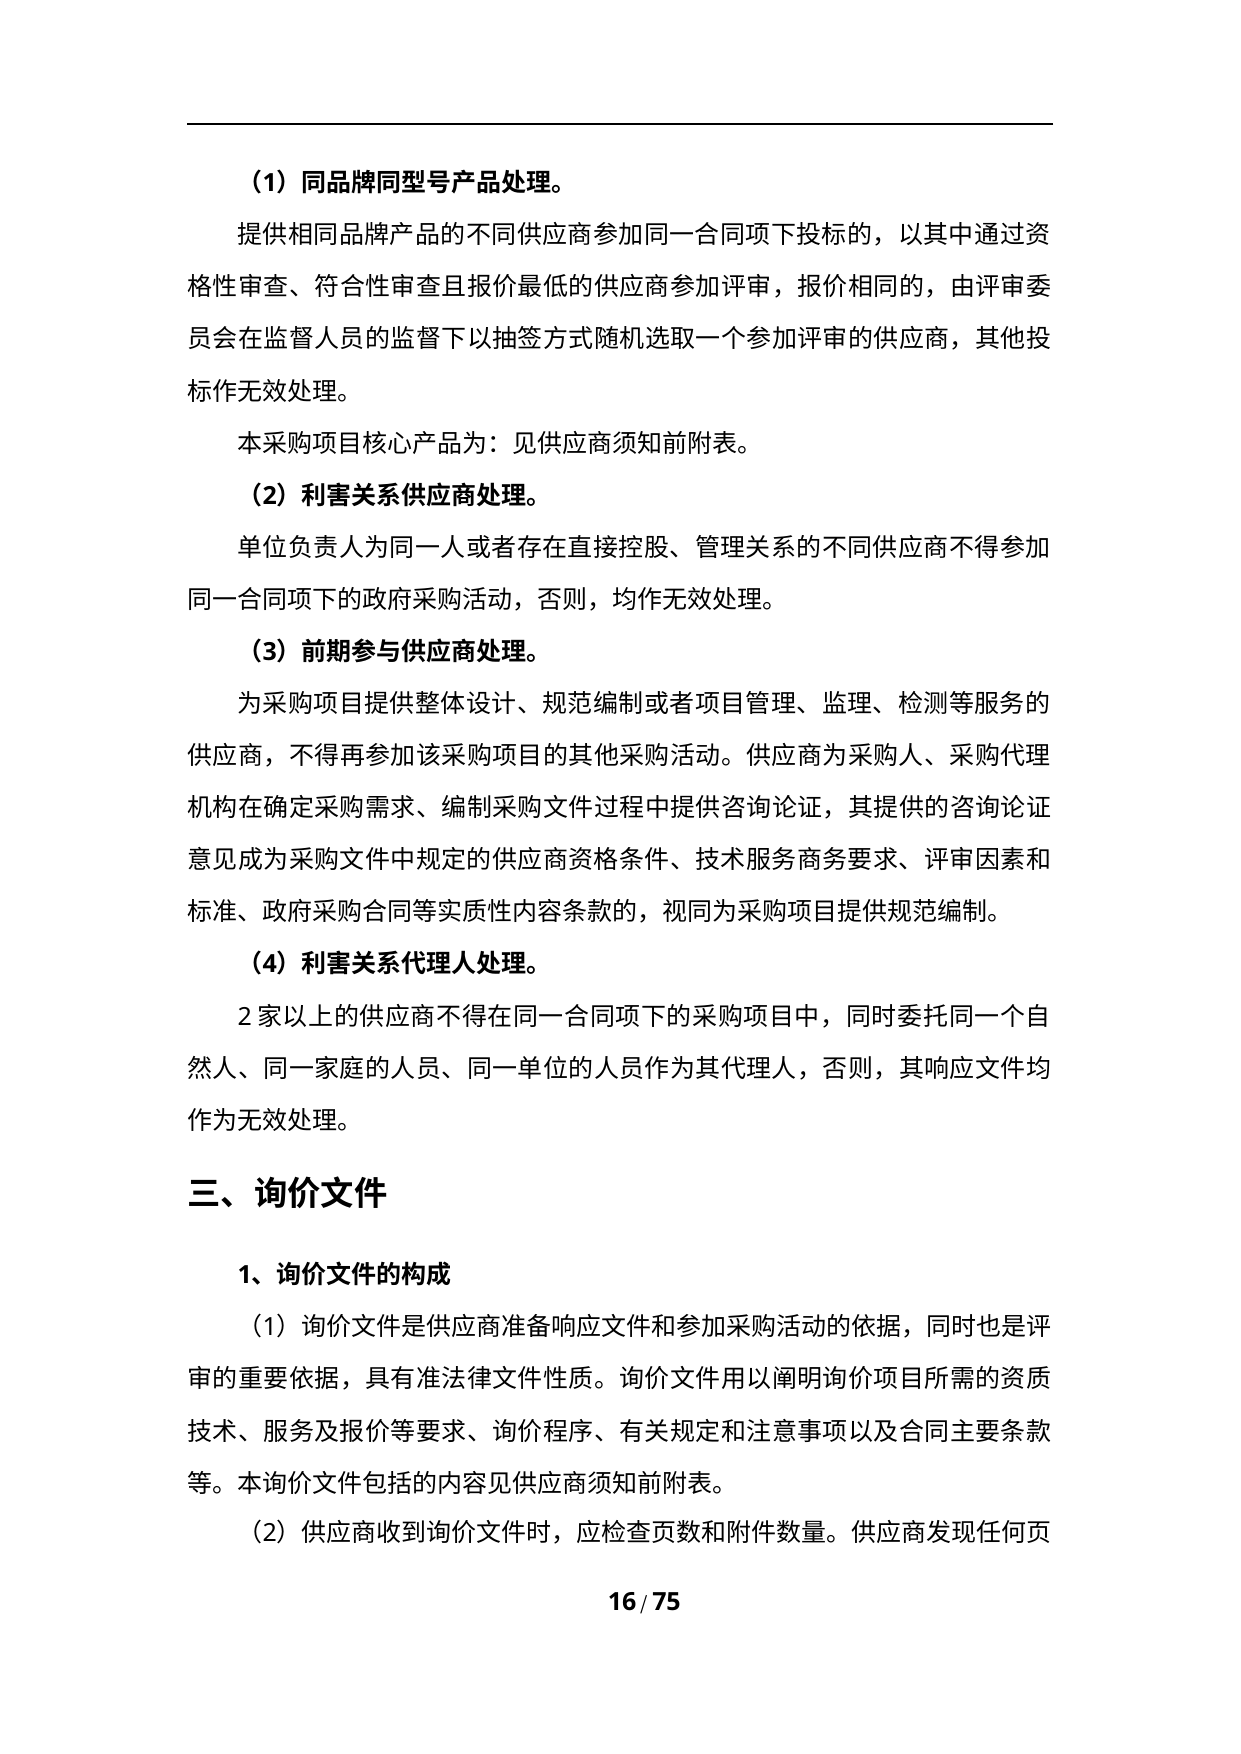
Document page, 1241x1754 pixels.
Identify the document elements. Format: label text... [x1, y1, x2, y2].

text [187, 1502, 1053, 1552]
text （1）同品牌同型号产品处理。 [187, 150, 1053, 202]
text 1、询价文件的构成 [187, 1242, 1053, 1294]
text 单位负责人为同一人或者存在直接控股、管理关系的不同供应商不得参加同一合同项下的政府采购活动，否则，均作无效处理。 [187, 514, 1053, 619]
text 2家以上的供应商不得在同一合同项下的采购项目中，同时委托同一个自然人、同一家庭的人员、同一单位的人员作为其代理人，否则，其响应文件均作为无效处理。 [187, 983, 1053, 1139]
text （2）利害关系供应商处理。 [187, 462, 1053, 514]
text 提供相同品牌产品的不同供应商参加同一合同项下投标的，以其中通过资格性审查、符合性审查且报价最低的供应商参加评审，报价相同的，由评审委员会在监督人员的监督下以抽签方式随机选取一个参加评审的供应商，其他投标作无效处理。 [187, 202, 1053, 410]
text 本采购项目核心产品为：见供应商须知前附表。 [187, 410, 1053, 462]
text 为采购项目提供整体设计、规范编制或者项目管理、监理、检测等服务的供应商，不得再参加该采购项目的其他采购活动。供应商为采购人、采购代理机构在确定采购需求、编制采购文件过程中提供咨询论证，其提供的咨询论证意见成为采购文件中规定的供应商资格条件、技术服务商务要求、评审因素和标准、政府采购合同等实质性内容条款的，视同为采购项目提供规范编制。 [187, 671, 1053, 931]
text （3）前期参与供应商处理。 [187, 619, 1053, 671]
text （1）询价文件是供应商准备响应文件和参加采购活动的依据，同时也是评审的重要依据，具有准法律文件性质。询价文件用以阐明询价项目所需的资质、技术、服务及报价等要求、询价程序、有关规定和注意事项以及合同主要条款等。本询价文件包括的内容见供应商须知前附表。 [187, 1294, 1053, 1502]
text （4）利害关系代理人处理。 [187, 931, 1053, 983]
subtitle 三、询价文件 [187, 1167, 1053, 1215]
